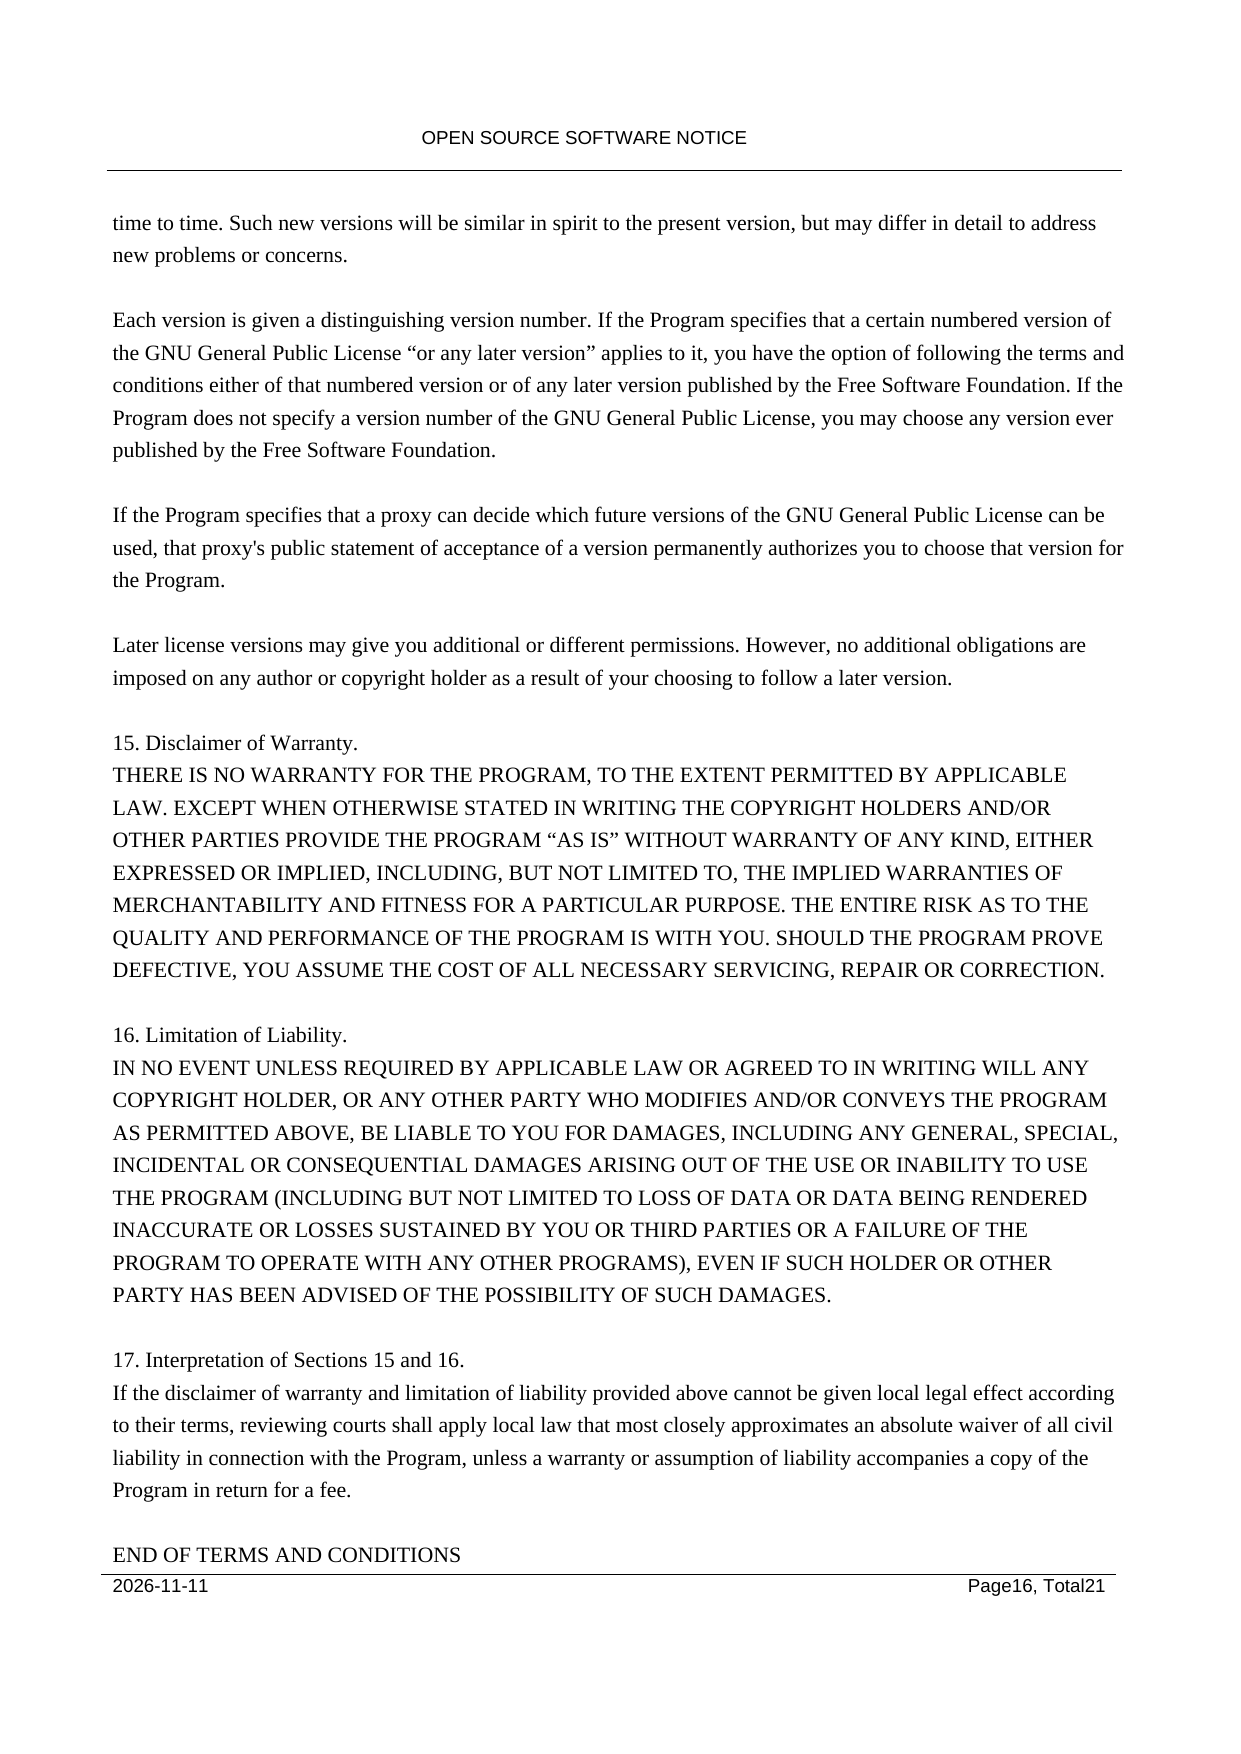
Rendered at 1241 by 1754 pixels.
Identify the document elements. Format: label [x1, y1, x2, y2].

text [112, 206, 1128, 1571]
